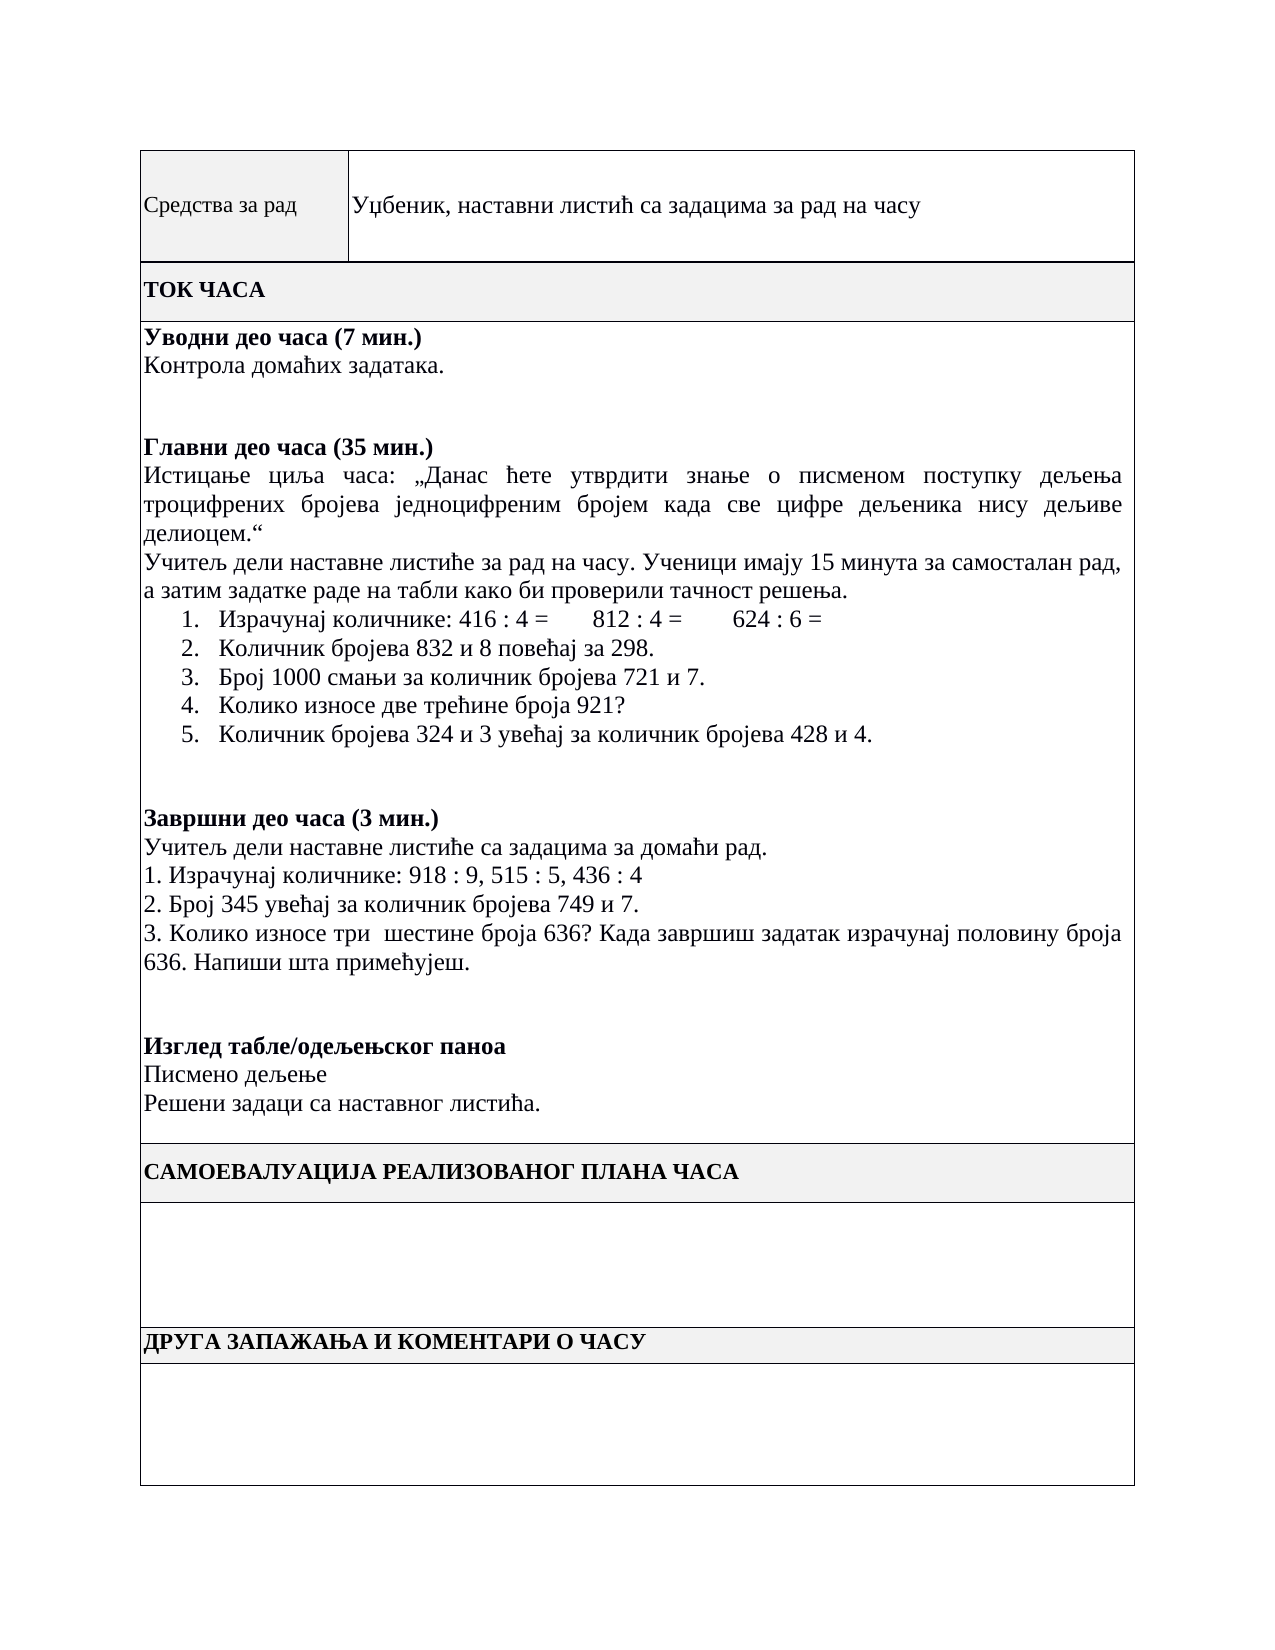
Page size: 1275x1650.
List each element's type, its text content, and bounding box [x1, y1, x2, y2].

table_cell [141, 1364, 1134, 1485]
table_cell ТОК ЧАСА [141, 263, 1134, 321]
table_cell Средства за рад [141, 151, 348, 261]
table_cell САМОЕВАЛУАЦИЈА РЕАЛИЗОВАНОГ ПЛАНА ЧАСА [141, 1144, 1134, 1202]
table_cell [141, 1203, 1134, 1327]
table_cell Уводни део часа (7 мин.) Контрола домаћих задатака. Главни део часа (35 мин.) Истицање циља часа: „Данас ћете утврдити знање о писменом поступку дељења троцифрених бројева једноцифреним бројем када све цифре дељеника нису дељиве делиоцем.“ Учитељ дели наставне листиће за рад на часу. Ученици имају 15 минута за самосталан рад, а затим задатке раде на табли како би проверили тачност решења. Израчунај количнике: 416 : 4 = 812 : 4 = 624 : 6 = Количник бројева 832 и 8 повећај за 298. Број 1000 смањи за количник бројева 721 и 7. Колико износе две трећине броја 921? Количник бројева 324 и 3 увећај за количник бројева 428 и 4. Завршни део часа (3 мин.) Учитељ дели наставне листиће са задацима за домаћи рад. 1. Израчунај количнике: 918 : 9, 515 : 5, 436 : 4 2. Број 345 увећај за количник бројева 749 и 7. 3. Колико износе три шестине броја 636? Када завршиш задатак израчунај половину броја 636. Напиши шта примећујеш. Изглед табле/одељењског паноа Писмено дељење Решени задаци са наставног листића. [141, 322, 1134, 1143]
table_cell Уџбеник, наставни листић са задацима за рад на часу [349, 151, 1134, 261]
table_cell ДРУГА ЗАПАЖАЊА И КОМЕНТАРИ О ЧАСУ [141, 1328, 1134, 1363]
